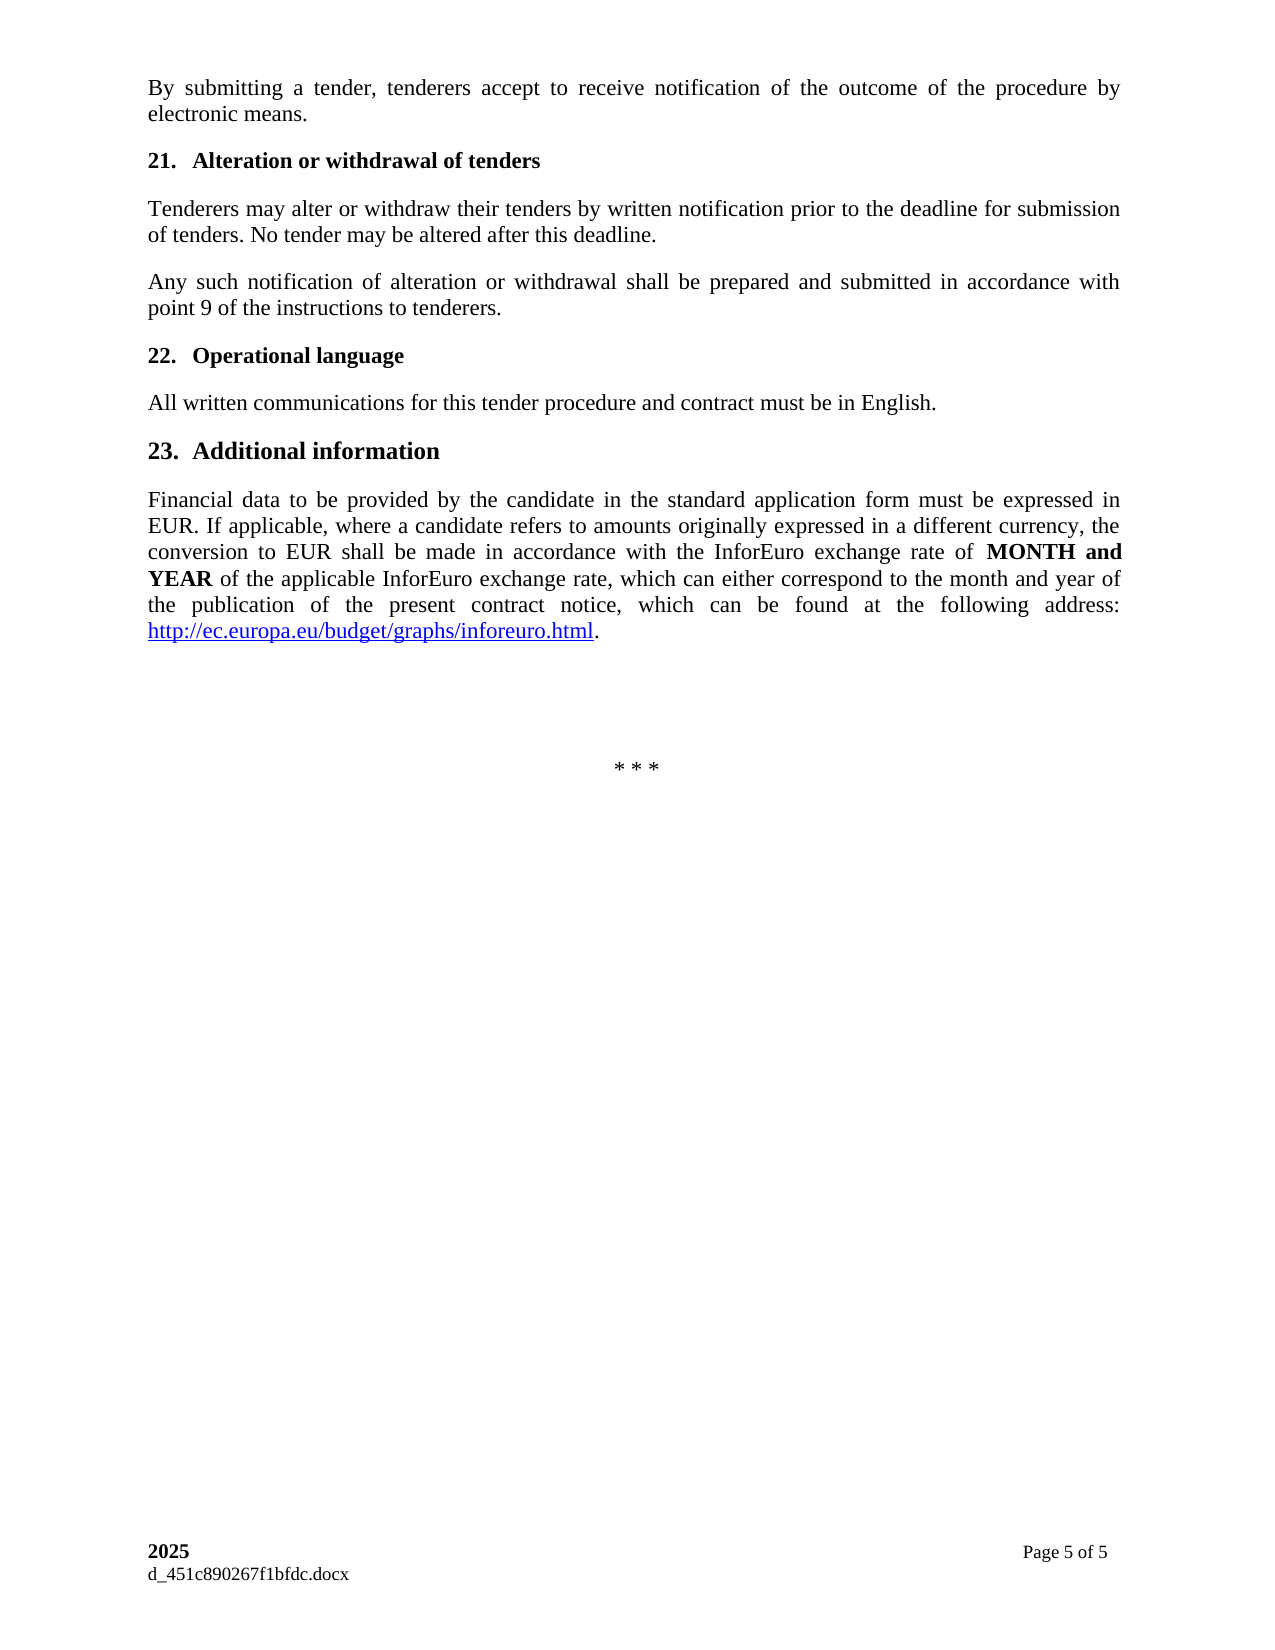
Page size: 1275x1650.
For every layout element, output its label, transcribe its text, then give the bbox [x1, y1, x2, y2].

text 23. Additional information [148, 436, 1125, 465]
text All written communications for this tender procedure and contract must be in English. [148, 389, 1087, 415]
text * * * [185, 756, 1088, 783]
text Financial data to be provided by the candidate in the standard application form must be expressed in EUR. If applicable, where a candidate refers to amounts originally expressed in a different currency, the conversion to EUR shall be made in accordance with the InforEuro exchange rate of MONTH and YEAR of the applicable InforEuro exchange rate, which can either correspond to the month and year of the publication of the present contract notice, which can be found at the following address: http://ec.europa.eu/budget/graphs/inforeuro.html. [148, 486, 1122, 644]
text Tenderers may alter or withdraw their tenders by written notification prior to the deadline for submission of tenders. No tender may be altered after this deadline. [148, 194, 1122, 247]
text Any such notification of alteration or withdrawal shall be prepared and submitted in accordance with point 9 of the instructions to tenderers. [148, 268, 1122, 321]
text 21. Alteration or withdrawal of tenders [148, 147, 1125, 174]
text 22. Operational language [148, 342, 1125, 368]
text By submitting a tender, tenderers accept to receive notification of the outcome of the procedure by electronic means. [148, 74, 1122, 127]
